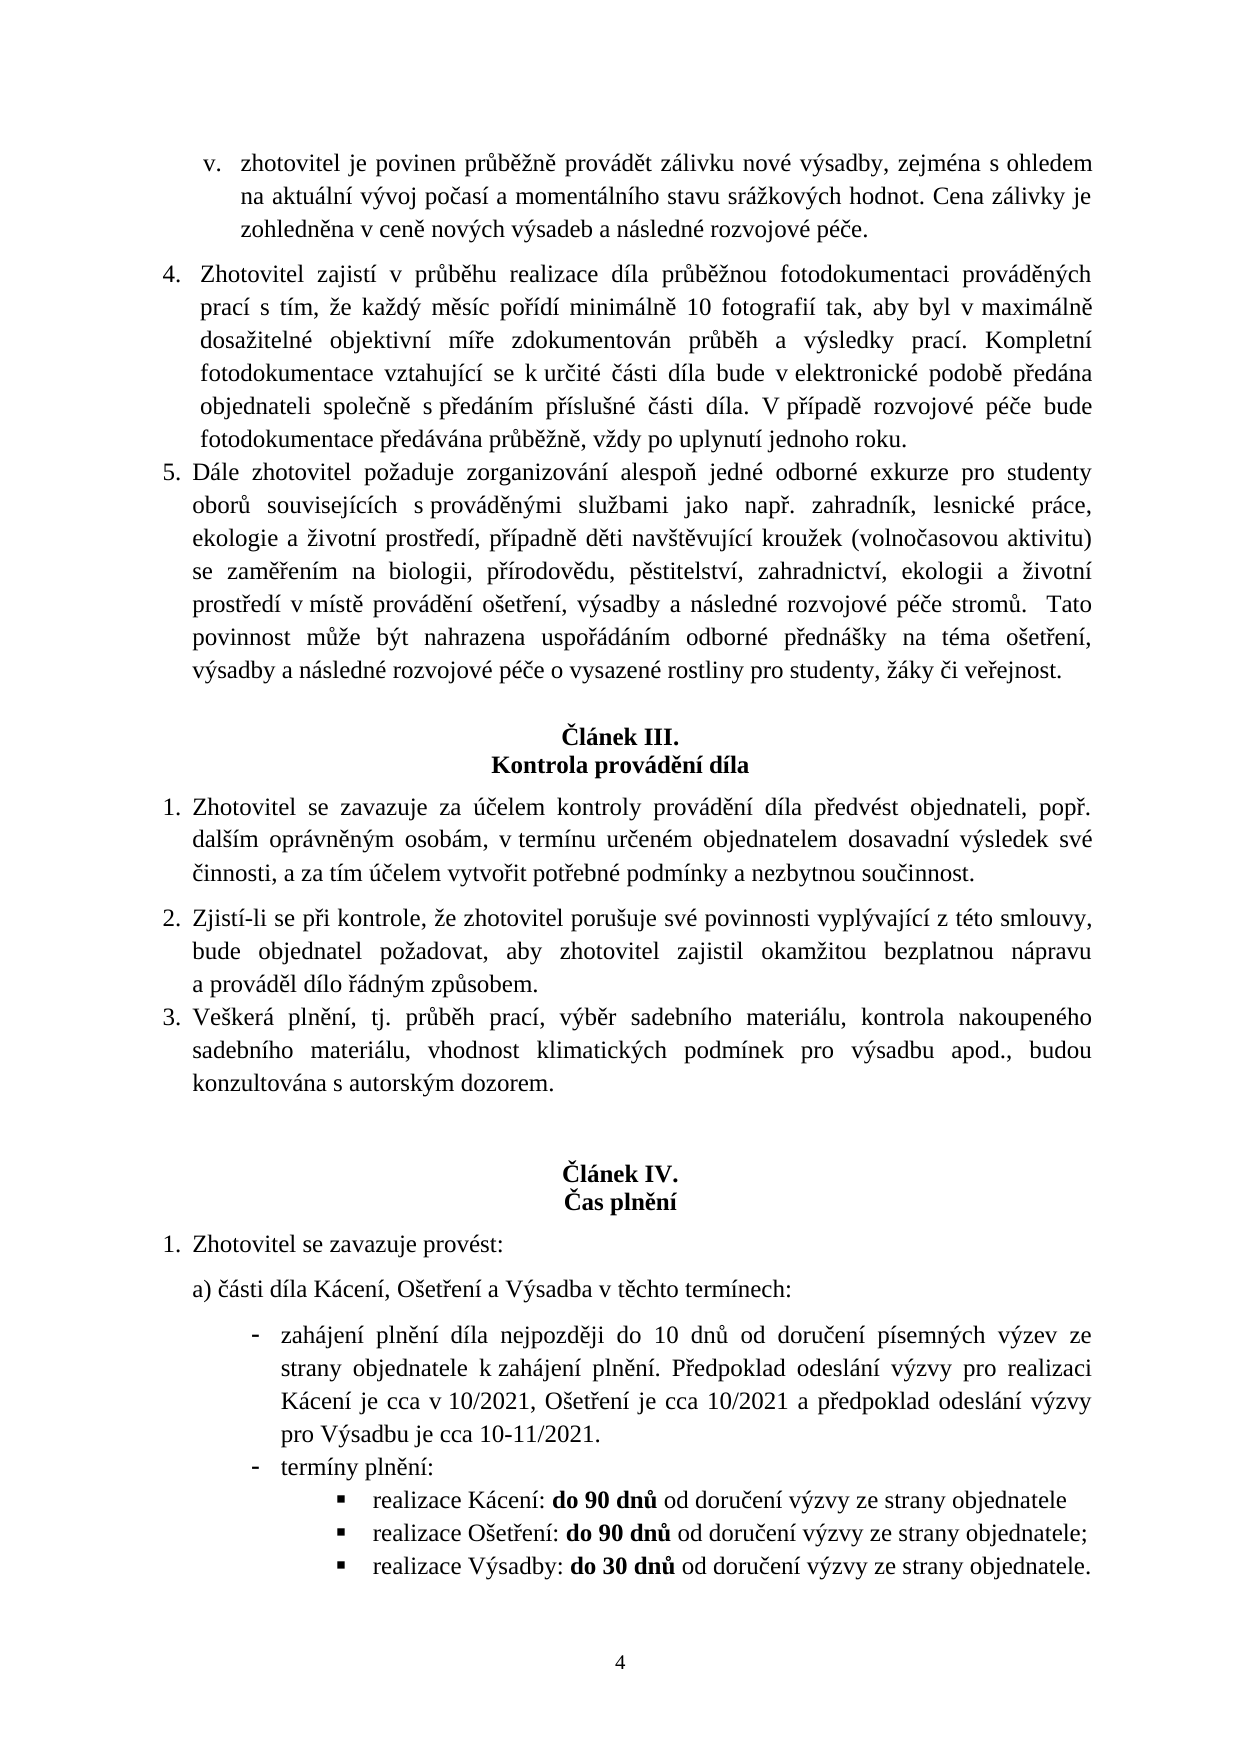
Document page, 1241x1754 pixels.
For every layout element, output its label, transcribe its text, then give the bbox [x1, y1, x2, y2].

list zahájení plnění díla nejpozději do 10 dnů od doručení písemných výzev ze strany objednatele k zahájení plnění. Předpoklad odeslání výzvy pro realizaci Kácení je cca v 10/2021, Ošetření je cca 10/2021 a předpoklad odeslání výzvy pro Výsadbu je cca 10-11/2021. [251, 1320, 1092, 1448]
list Zhotovitel se zavazuje provést: [162, 1229, 1092, 1257]
text Článek III. [148, 722, 1092, 750]
text Článek IV. Čas plnění [148, 1159, 1092, 1216]
list Zjistí-li se při kontrole, že zhotovitel porušuje své povinnosti vyplývající z této smlouvy, bude objednatel požadovat, aby zhotovitel zajistil okamžitou bezplatnou nápravu a prováděl dílo řádným způsobem. [162, 903, 1092, 998]
list Dále zhotovitel požaduje zorganizování alespoň jedné odborné exkurze pro studenty oborů souvisejících s prováděnými službami jako např. zahradník, lesnické práce, ekologie a životní prostředí, případně děti navštěvující kroužek (volnočasovou aktivitu) se zaměřením na biologii, přírodovědu, pěstitelství, zahradnictví, ekologii a životní prostředí v místě provádění ošetření, výsadby a následné rozvojové péče stromů. Tato povinnost může být nahrazena uspořádáním odborné přednášky na téma ošetření, výsadby a následné rozvojové péče o vysazené rostliny pro studenty, žáky či veřejnost. [162, 457, 1092, 684]
list termíny plnění: [251, 1452, 1092, 1481]
text Kontrola provádění díla [148, 750, 1092, 779]
list realizace Kácení: do 90 dnů od doručení výzvy ze strany objednatele [335, 1485, 1092, 1514]
text a) části díla Kácení, Ošetření a Výsadba v těchto termínech: [192, 1274, 1092, 1303]
list Zhotovitel zajistí v průběhu realizace díla průběžnou fotodokumentaci prováděných prací s tím, že každý měsíc pořídí minimálně 10 fotografií tak, aby byl v maximálně dosažitelné objektivní míře zdokumentován průběh a výsledky prací. Kompletní fotodokumentace vztahující se k určité části díla bude v elektronické podobě předána objednateli společně s předáním příslušné části díla. V případě rozvojové péče bude fotodokumentace předávána průběžně, vždy po uplynutí jednoho roku. [162, 259, 1092, 453]
list Veškerá plnění, tj. průběh prací, výběr sadebního materiálu, kontrola nakoupeného sadebního materiálu, vhodnost klimatických podmínek pro výsadbu apod., budou konzultována s autorským dozorem. [162, 1002, 1092, 1097]
list realizace Ošetření: do 90 dnů od doručení výzvy ze strany objednatele; [335, 1518, 1092, 1547]
list Zhotovitel se zavazuje za účelem kontroly provádění díla předvést objednateli, popř. dalším oprávněným osobám, v termínu určeném objednatelem dosavadní výsledek své činnosti, a za tím účelem vytvořit potřebné podmínky a nezbytnou součinnost. [162, 792, 1092, 886]
list zhotovitel je povinen průběžně provádět zálivku nové výsadby, zejména s ohledem na aktuální vývoj počasí a momentálního stavu srážkových hodnot. Cena zálivky je zohledněna v ceně nových výsadeb a následné rozvojové péče. [222, 148, 1092, 242]
list realizace Výsadby: do 30 dnů od doručení výzvy ze strany objednatele. [335, 1551, 1092, 1580]
